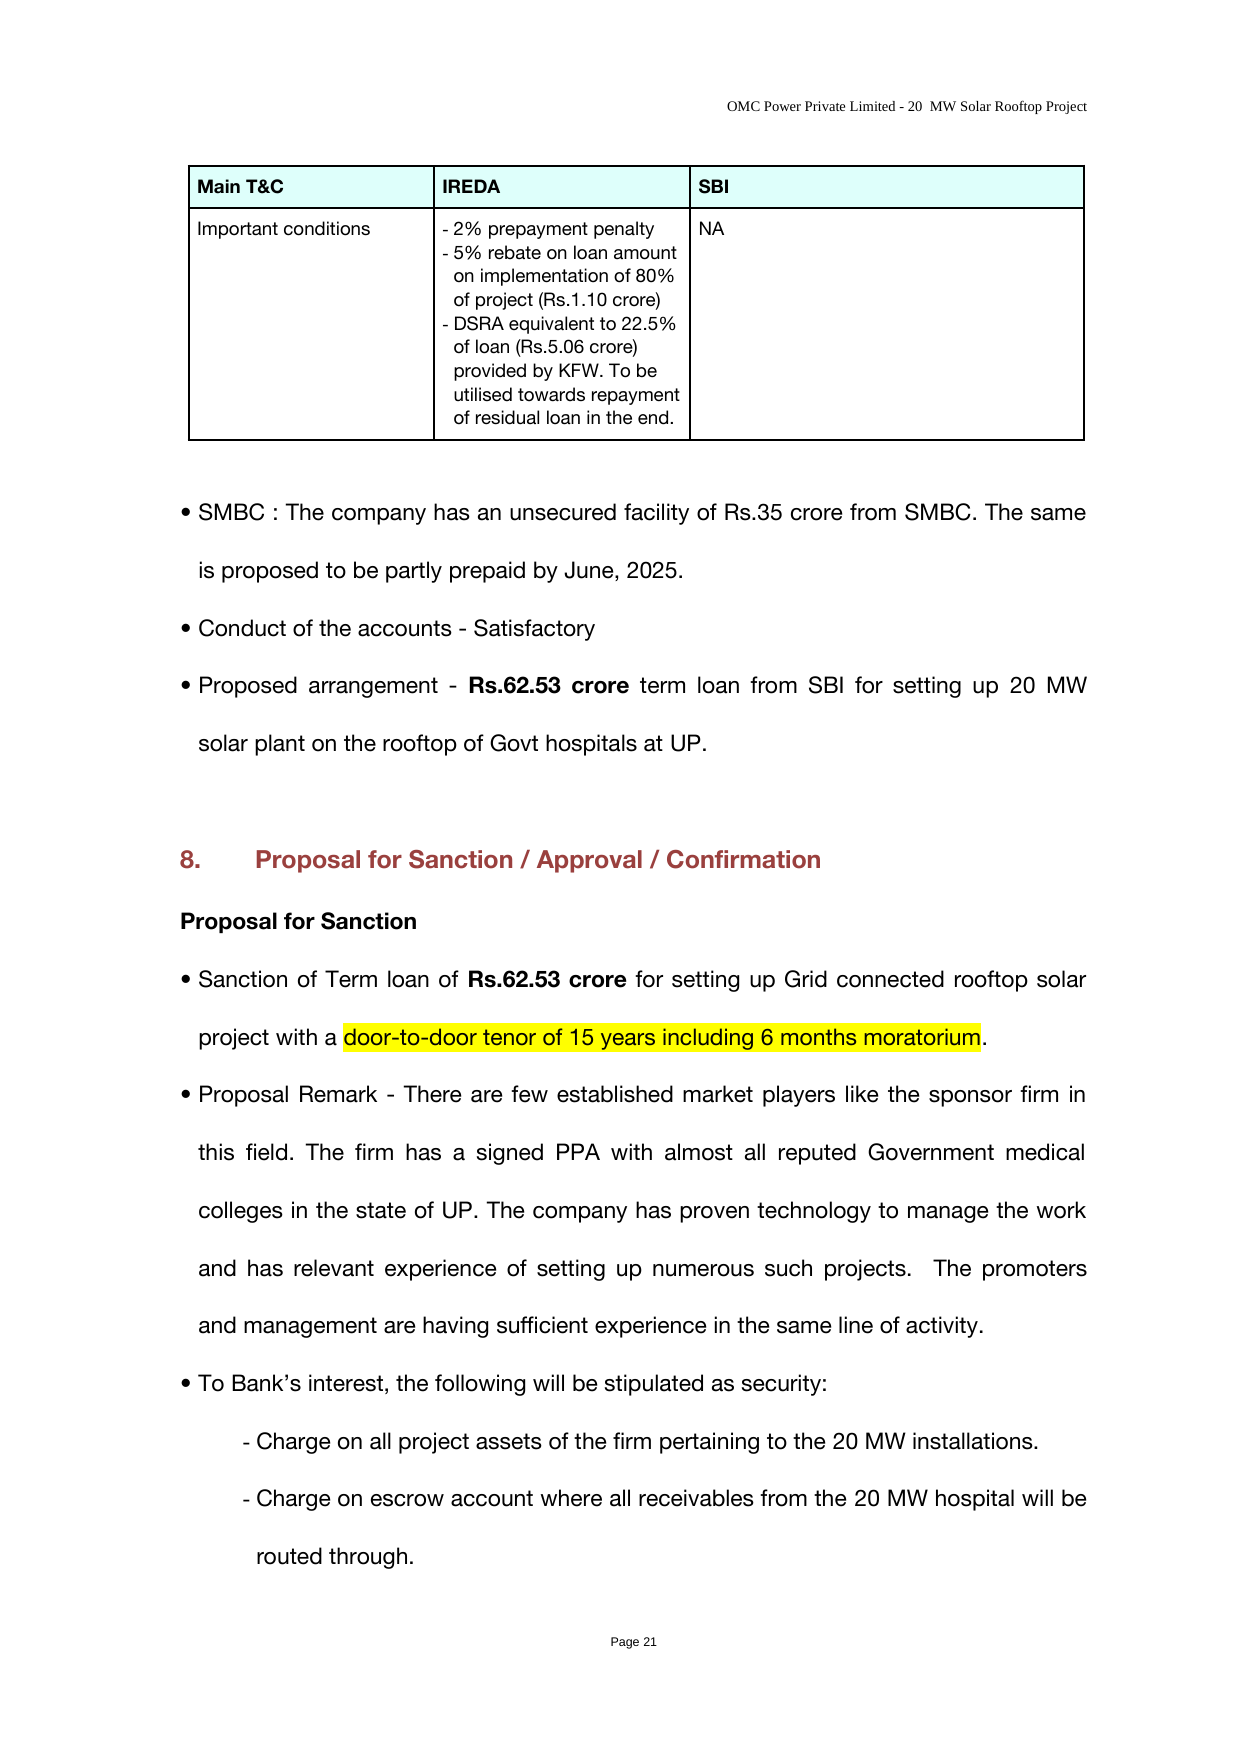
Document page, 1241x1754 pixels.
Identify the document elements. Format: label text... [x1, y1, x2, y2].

list Proposal Remark - There are few established market players like the sponsor firm in this field. The firm has a signed PPA with almost all reputed Government medical colleges in the state of UP. The company has proven technology to manage the work and has relevant experience of setting up numerous such projects. The promoters and management are having sufficient experience in the same line of activity. [180, 1081, 1087, 1340]
table_header Main T&C [190, 167, 433, 207]
text 8. Proposal for Sanction / Approval / Confirmation [180, 844, 1087, 876]
table_cell Important conditions [190, 209, 433, 438]
list SMBC : The company has an unsecured facility of Rs.35 crore from SMBC. The same is proposed to be partly prepaid by June, 2025. [180, 498, 1087, 585]
table_cell NA [691, 209, 1083, 438]
table_cell 2% prepayment penalty 5% rebate on loan amount on implementation of 80% of project (Rs.1.10 crore) DSRA equivalent to 22.5% of loan (Rs.5.06 crore) provided by KFW. To be utilised towards repayment of residual loan in the end. [435, 209, 689, 438]
table_header SBI [691, 167, 1083, 207]
list Conduct of the accounts - Satisfactory [180, 614, 1087, 642]
list Sanction of Term loan of Rs.62.53 crore for setting up Grid connected rooftop solar project with a door-to-door tenor of 15 years including 6 months moratorium. [180, 965, 1087, 1052]
table_header IREDA [435, 167, 689, 207]
list Charge on escrow account where all receivables from the 20 MW hospital will be routed through. [242, 1484, 1087, 1571]
text Proposal for Sanction [180, 907, 1087, 936]
list To Bank’s interest, the following will be stipulated as security: [180, 1369, 1087, 1398]
list Charge on all project assets of the firm pertaining to the 20 MW installations. [242, 1427, 1087, 1456]
list Proposed arrangement - Rs.62.53 crore term loan from SBI for setting up 20 MW solar plant on the rooftop of Govt hospitals at UP. [180, 671, 1087, 758]
